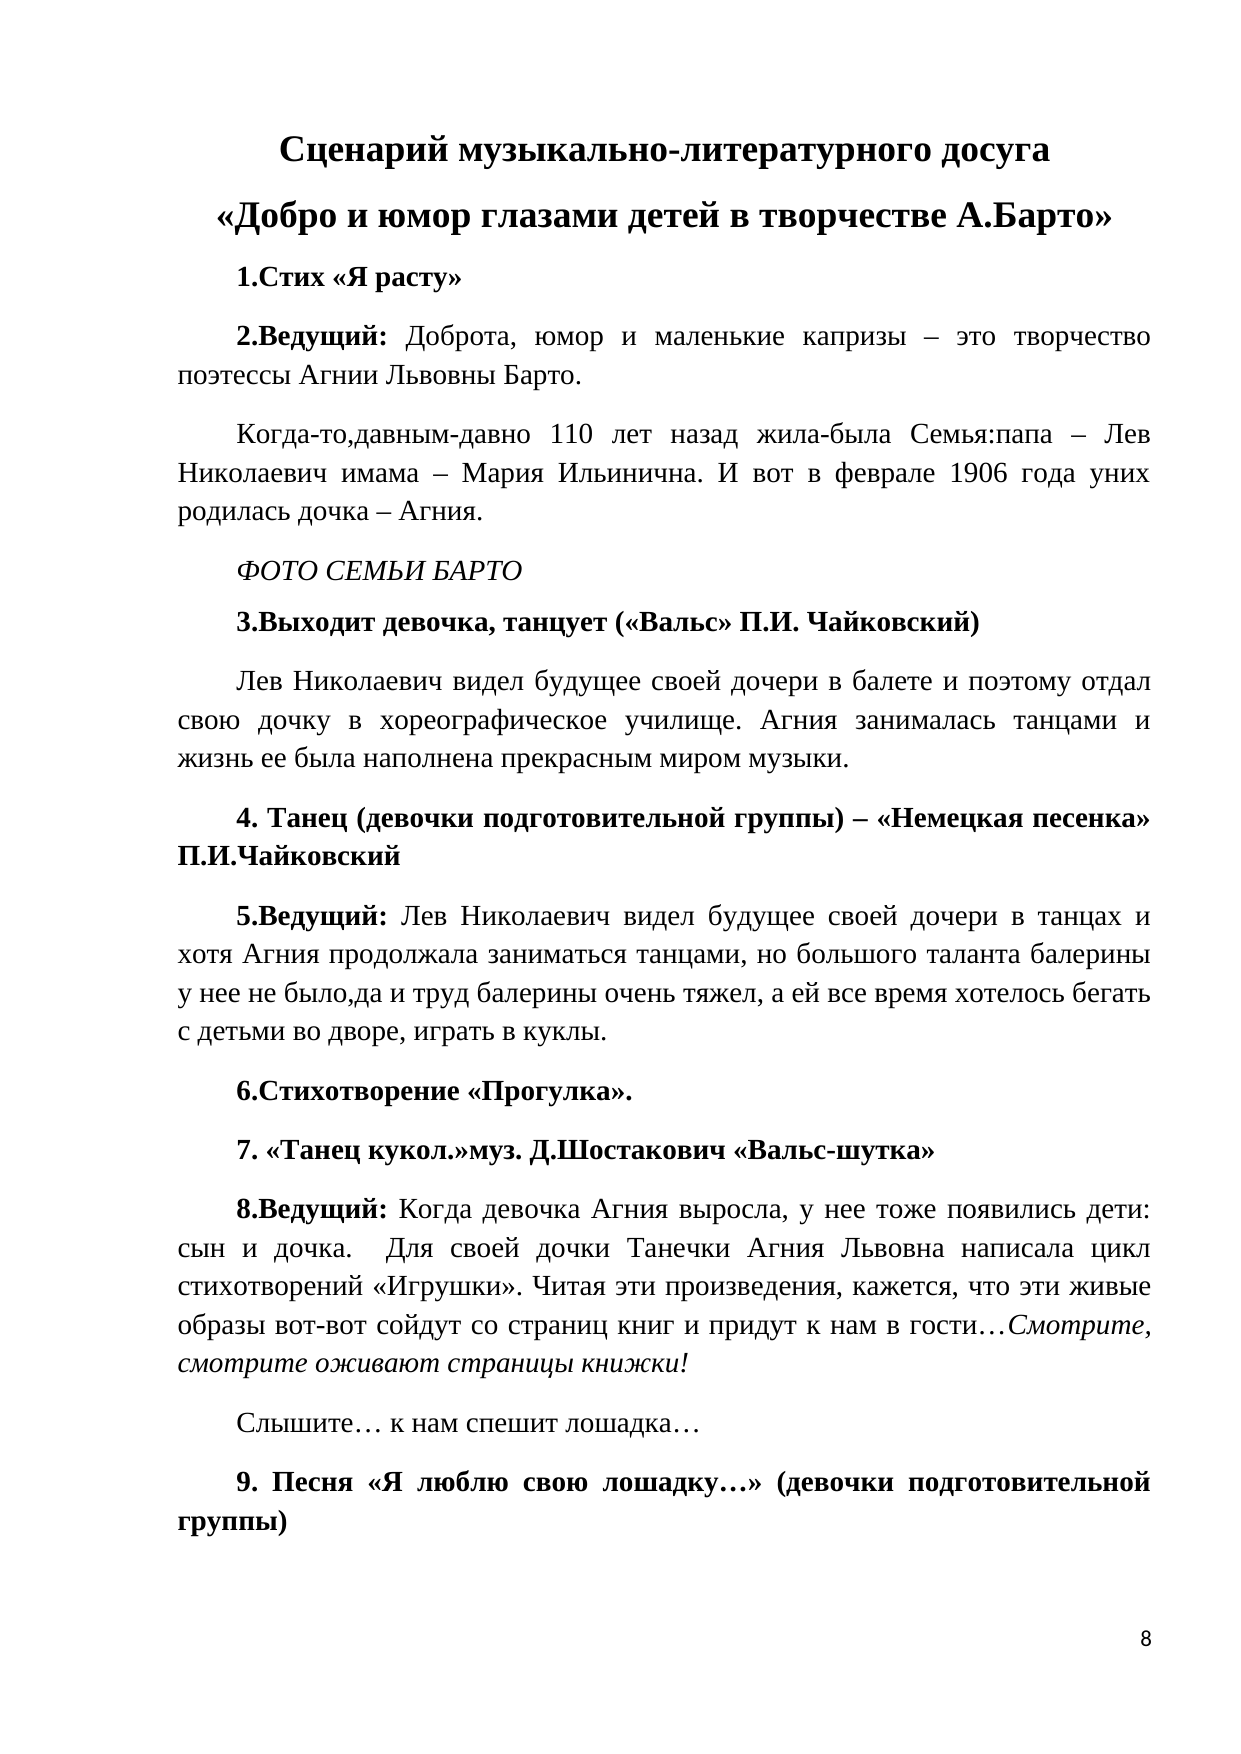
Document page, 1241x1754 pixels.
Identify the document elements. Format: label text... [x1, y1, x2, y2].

text Сценарий музыкально-литературного досуга [177, 126, 1152, 169]
text Когда-то,давным-давно 110 лет назад жила-была Семья:папа – Лев Николаевич имама – Мария Ильинична. И вот в феврале 1906 года уних родилась дочка – Агния. [177, 416, 1152, 527]
text 7. «Танец кукол.»муз. Д.Шостакович «Вальс-шутка» [177, 1132, 1152, 1166]
text 5.Ведущий: Лев Николаевич видел будущее своей дочери в танцах и хотя Агния продолжала заниматься танцами, но большого таланта балерины у нее не было,да и труд балерины очень тяжел, а ей все время хотелось бегать с детьми во дворе, играть в куклы. [177, 898, 1152, 1047]
text Слышите… к нам спешит лошадка… [177, 1405, 1152, 1438]
text 1.Стих «Я расту» [177, 259, 1152, 293]
text 9. Песня «Я люблю свою лошадку…» (девочки подготовительной группы) [177, 1464, 1152, 1536]
text 8.Ведущий: Когда девочка Агния выросла, у нее тоже появились дети: сын и дочка. Для своей дочки Танечки Агния Львовна написала цикл стихотворений «Игрушки». Читая эти произведения, кажется, что эти живые образы вот-вот сойдут со страниц книг и придут к нам в гости…Смотрите, смотрите оживают страницы книжки! [177, 1191, 1152, 1379]
text «Добро и юмор глазами детей в творчестве А.Барто» [177, 193, 1152, 236]
text 6.Стихотворение «Прогулка». [177, 1073, 1152, 1106]
text 4. Танец (девочки подготовительной группы) – «Немецкая песенка» П.И.Чайковский [177, 800, 1152, 872]
text 2.Ведущий: Доброта, юмор и маленькие капризы – это творчество поэтессы Агнии Львовны Барто. [177, 318, 1152, 391]
text Лев Николаевич видел будущее своей дочери в балете и поэтому отдал свою дочку в хореографическое училище. Агния занималась танцами и жизнь ее была наполнена прекрасным миром музыки. [177, 663, 1152, 774]
text 3.Выходит девочка, танцует («Вальс» П.И. Чайковский) [177, 604, 1152, 637]
text ФОТО СЕМЬИ БАРТО [177, 553, 1152, 586]
